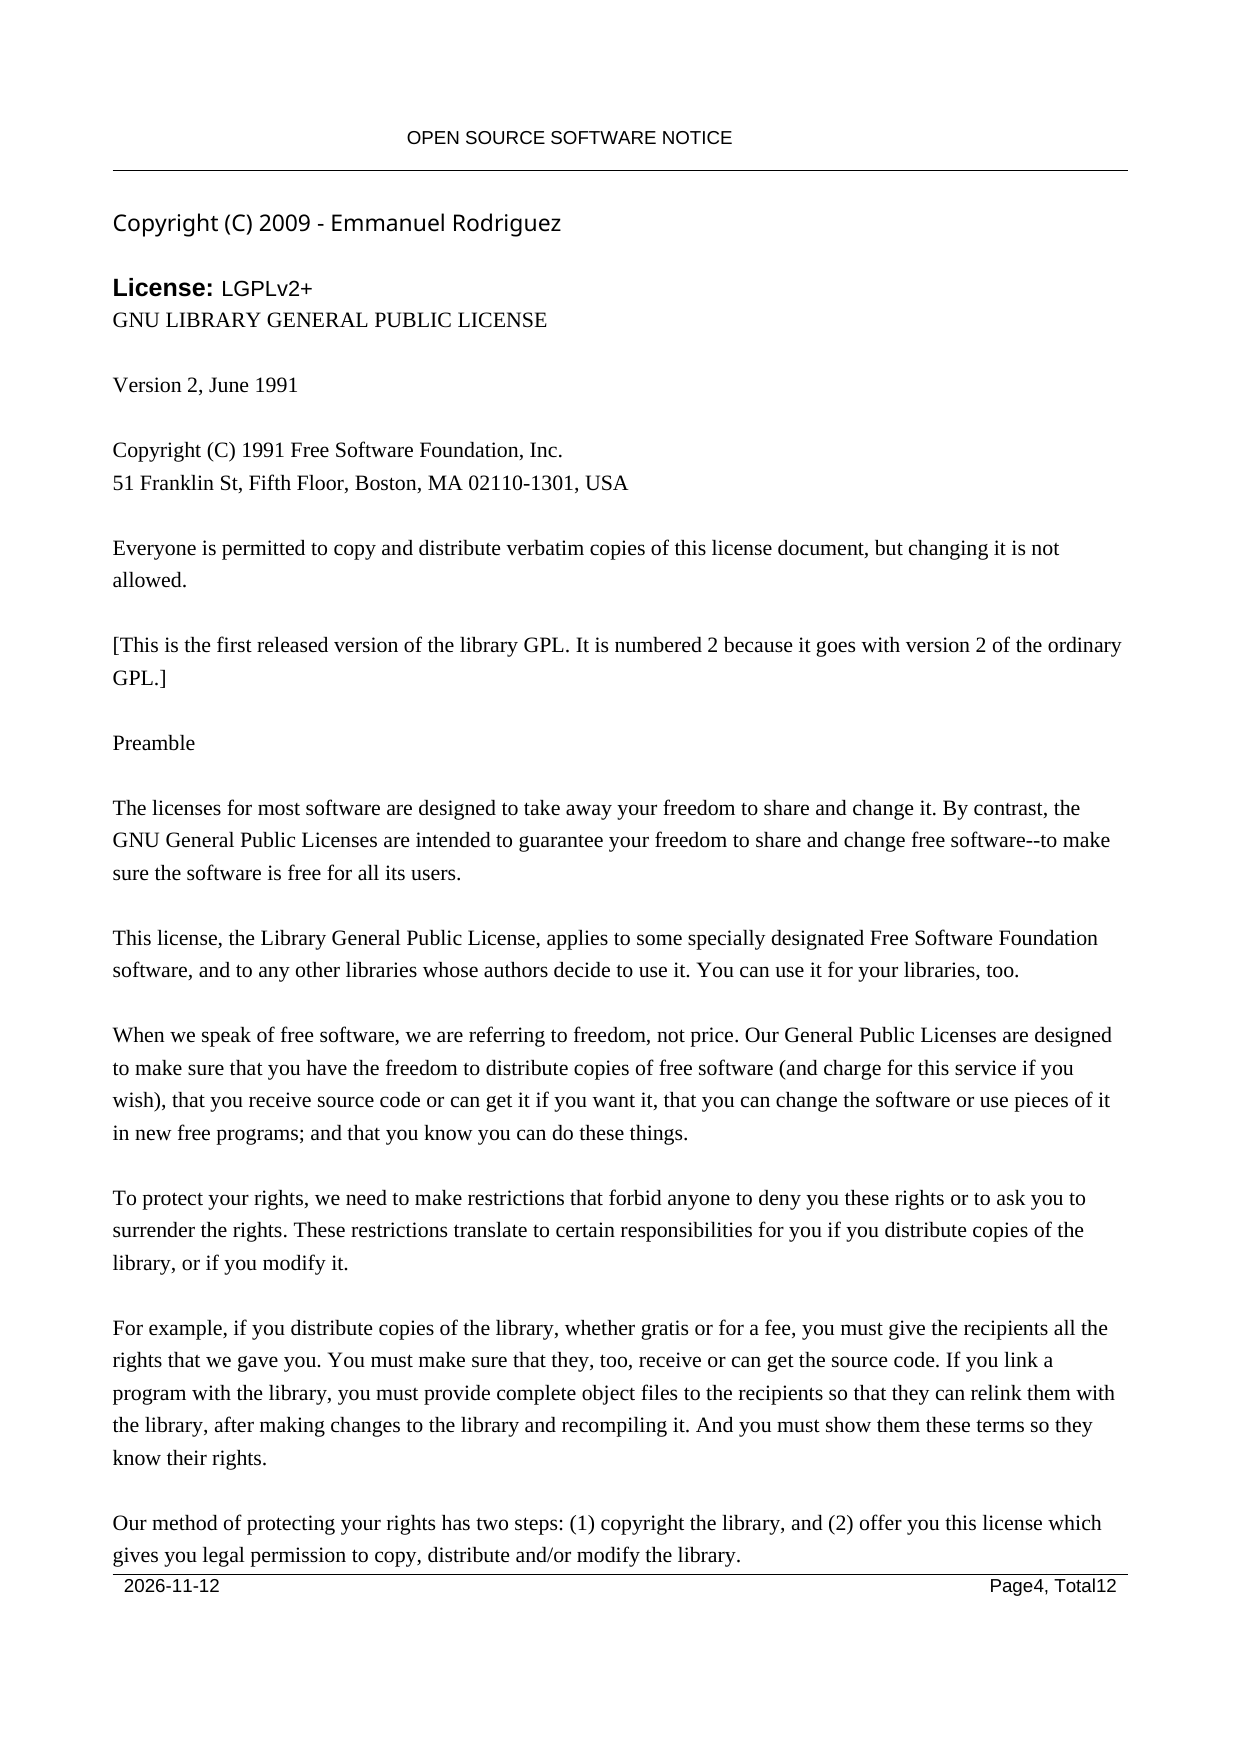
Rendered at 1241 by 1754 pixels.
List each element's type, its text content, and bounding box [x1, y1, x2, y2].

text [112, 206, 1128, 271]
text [112, 304, 1128, 1571]
text License: LGPLv2+ [112, 271, 1128, 304]
